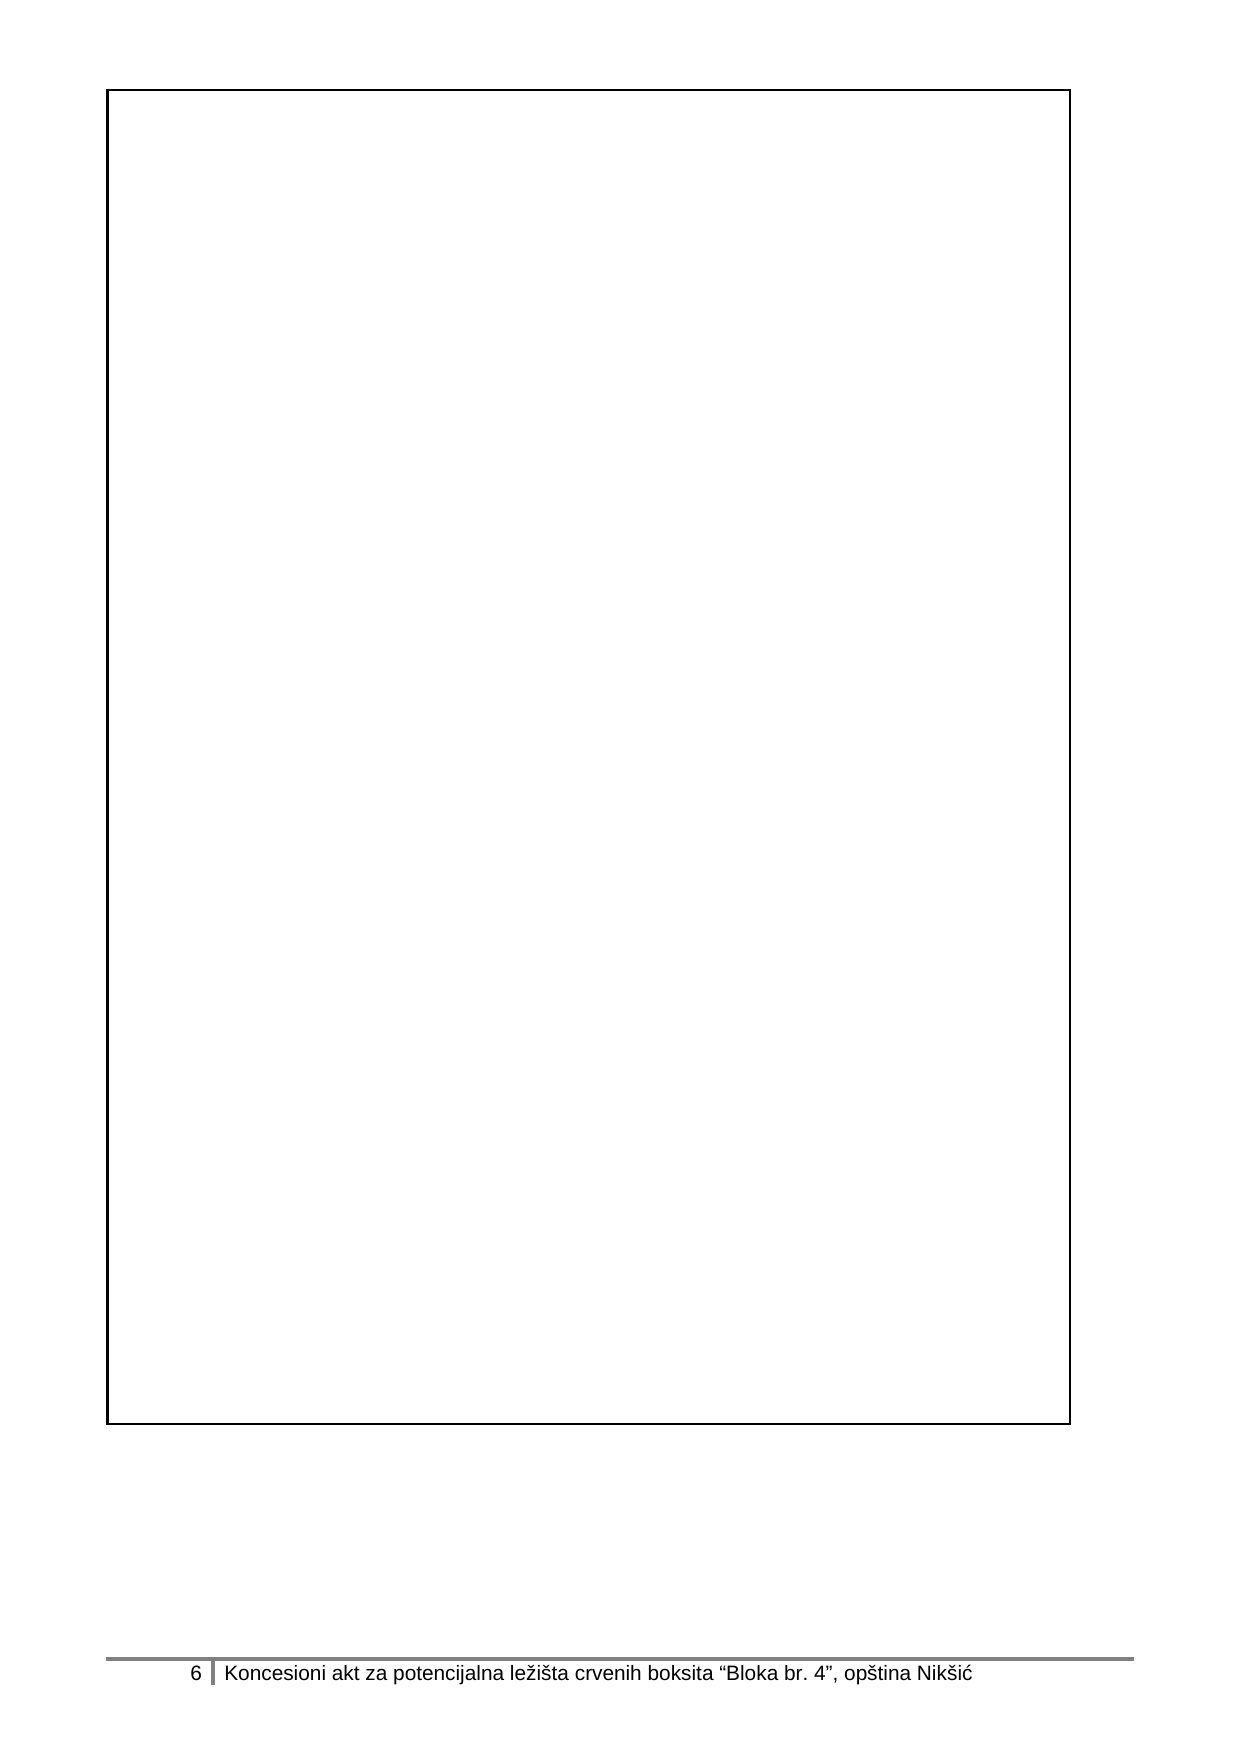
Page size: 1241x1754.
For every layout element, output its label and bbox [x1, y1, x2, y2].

table_cell [109, 91, 1069, 1422]
